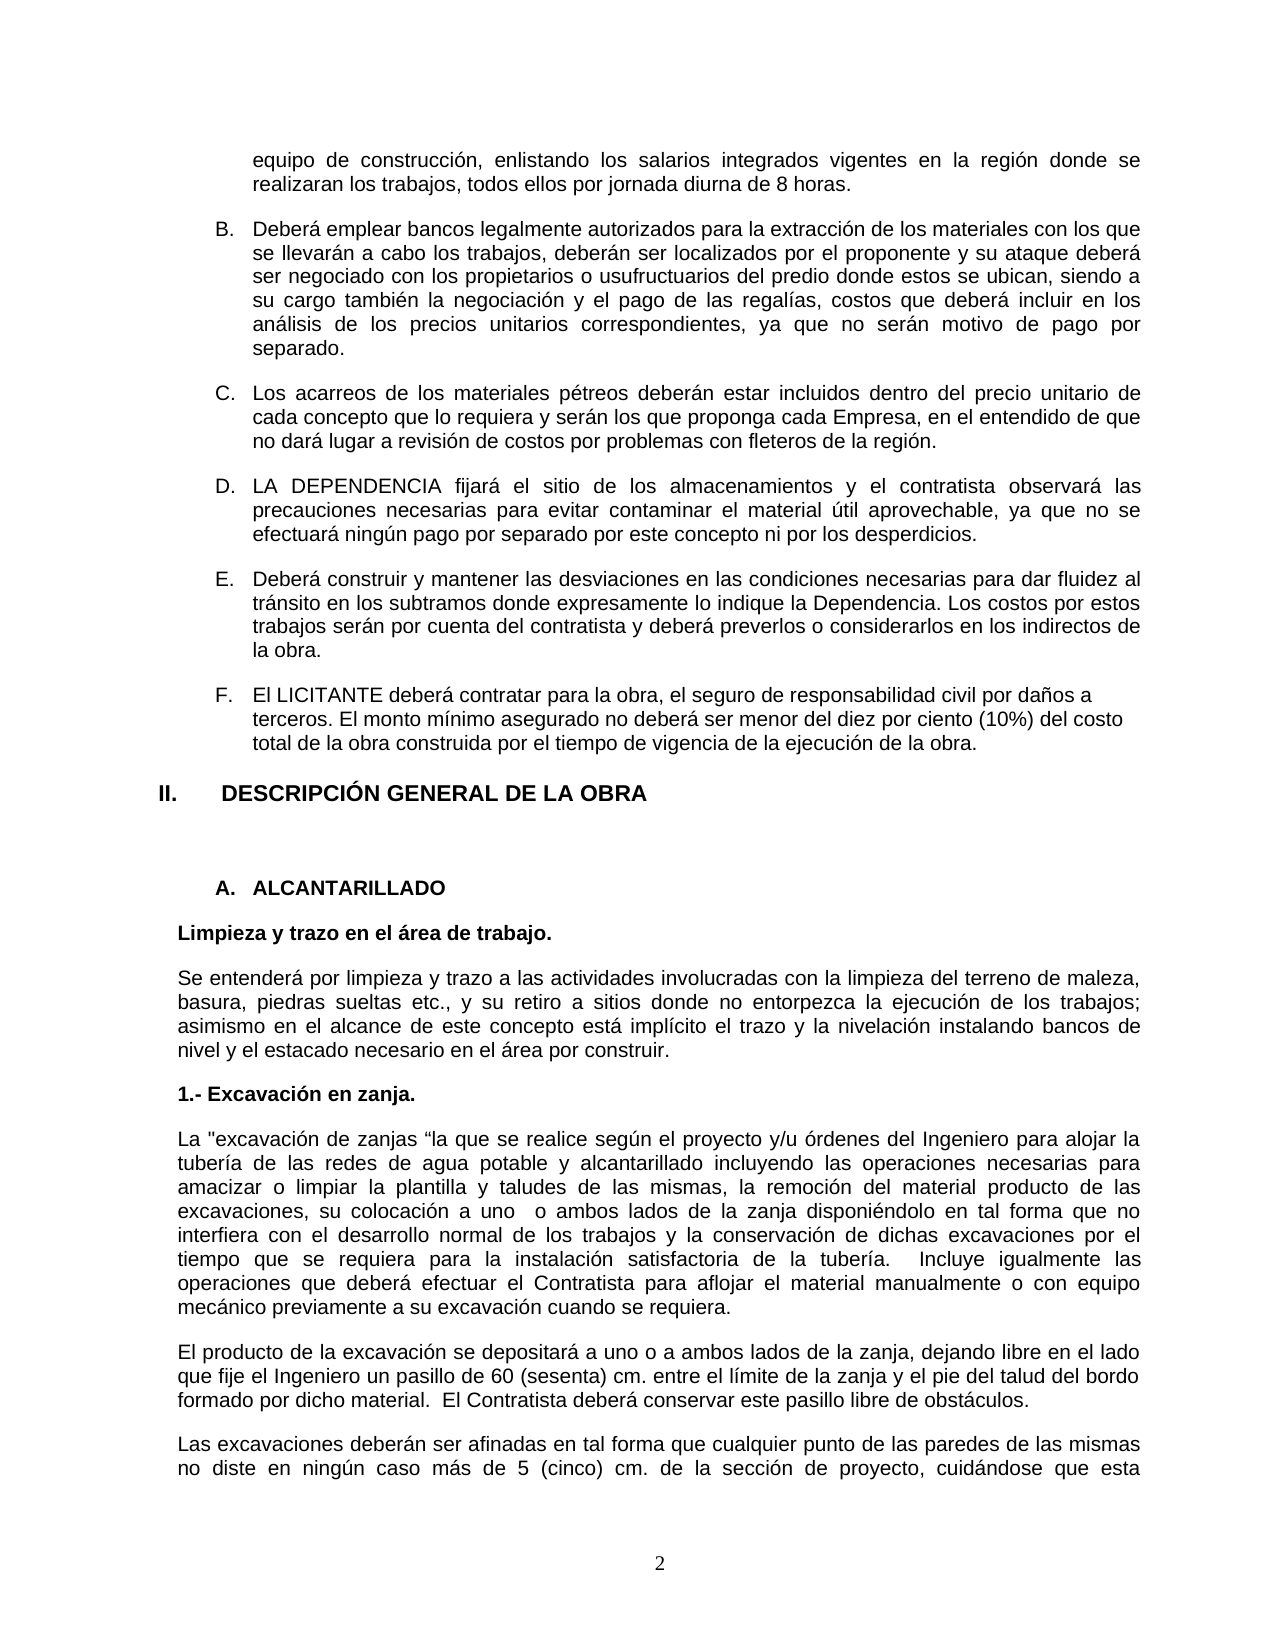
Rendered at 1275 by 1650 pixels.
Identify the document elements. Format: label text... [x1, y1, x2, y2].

text El producto de la excavación se depositará a uno o a ambos lados de la zanja, dejando libre en el lado que fije el Ingeniero un pasillo de 60 (sesenta) cm. entre el límite de la zanja y el pie del talud del bordo formado por dicho material. El Contratista deberá conservar este pasillo libre de obstáculos. [177, 1339, 1142, 1411]
list LA DEPENDENCIA fijará el sitio de los almacenamientos y el contratista observará las precauciones necesarias para evitar contaminar el material útil aprovechable, ya que no se efectuará ningún pago por separado por este concepto ni por los desperdicios. [215, 474, 1142, 546]
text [177, 1432, 1142, 1480]
text 1.- Excavación en zanja. [177, 1082, 1142, 1106]
text DESCRIPCIÓN GENERAL DE LA OBRA [177, 780, 1142, 806]
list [215, 148, 1142, 196]
list Deberá emplear bancos legalmente autorizados para la extracción de los materiales con los que se llevarán a cabo los trabajos, deberán ser localizados por el proponente y su ataque deberá ser negociado con los propietarios o usufructuarios del predio donde estos se ubican, siendo a su cargo también la negociación y el pago de las regalías, costos que deberá incluir en los análisis de los precios unitarios correspondientes, ya que no serán motivo de pago por separado. [215, 216, 1142, 360]
list ALCANTARILLADO [215, 876, 1142, 900]
list Deberá construir y mantener las desviaciones en las condiciones necesarias para dar fluidez al tránsito en los subtramos donde expresamente lo indique la Dependencia. Los costos por estos trabajos serán por cuenta del contratista y deberá preverlos o considerarlos en los indirectos de la obra. [215, 566, 1142, 662]
text La "excavación de zanjas “la que se realice según el proyecto y/u órdenes del Ingeniero para alojar la tubería de las redes de agua potable y alcantarillado incluyendo las operaciones necesarias para amacizar o limpiar la plantilla y taludes de las mismas, la remoción del material producto de las excavaciones, su colocación a uno o ambos lados de la zanja disponiéndolo en tal forma que no interfiera con el desarrollo normal de los trabajos y la conservación de dichas excavaciones por el tiempo que se requiera para la instalación satisfactoria de la tubería. Incluye igualmente las operaciones que deberá efectuar el Contratista para aflojar el material manualmente o con equipo mecánico previamente a su excavación cuando se requiera. [177, 1127, 1142, 1319]
list Los acarreos de los materiales pétreos deberán estar incluidos dentro del precio unitario de cada concepto que lo requiera y serán los que proponga cada Empresa, en el entendido de que no dará lugar a revisión de costos por problemas con fleteros de la región. [215, 381, 1142, 453]
list El LICITANTE deberá contratar para la obra, el seguro de responsabilidad civil por daños a terceros. El monto mínimo asegurado no deberá ser menor del diez por ciento (10%) del costo total de la obra construida por el tiempo de vigencia de la ejecución de la obra. [215, 683, 1142, 755]
text Se entenderá por limpieza y trazo a las actividades involucradas con la limpieza del terreno de maleza, basura, piedras sueltas etc., y su retiro a sitios donde no entorpezca la ejecución de los trabajos; asimismo en el alcance de este concepto está implícito el trazo y la nivelación instalando bancos de nivel y el estacado necesario en el área por construir. [177, 966, 1142, 1061]
text Limpieza y trazo en el área de trabajo. [177, 921, 1142, 945]
